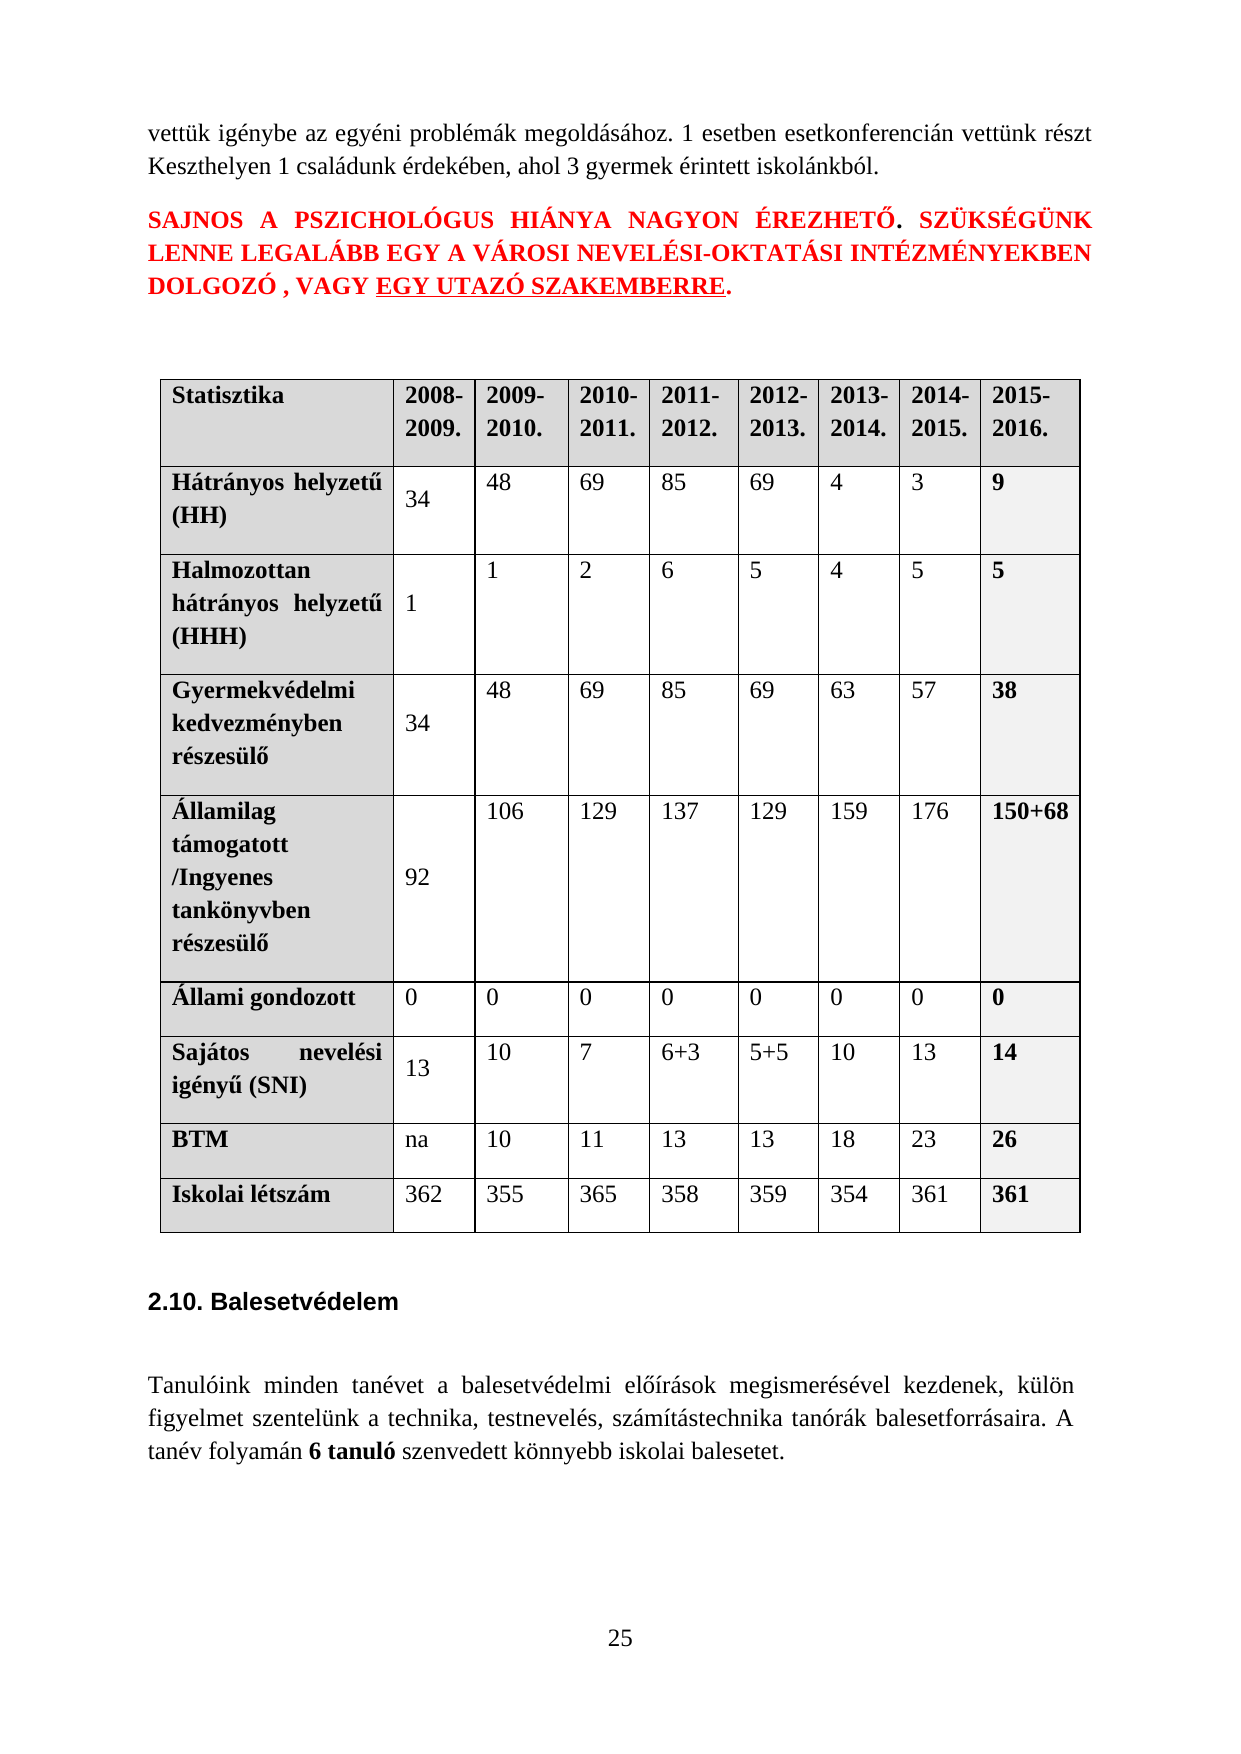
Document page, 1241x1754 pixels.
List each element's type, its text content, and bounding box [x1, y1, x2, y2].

table_header 2014-2015. [900, 380, 980, 466]
table_cell 0 [819, 983, 899, 1036]
table_cell 0 [981, 983, 1079, 1036]
table_cell 137 [650, 796, 738, 981]
table_cell 69 [569, 675, 649, 795]
table_cell 6 [650, 555, 738, 674]
table_header 2013-2014. [819, 380, 899, 466]
table_cell 4 [819, 555, 899, 674]
table_cell Sajátos nevelési igényű (SNI) [161, 1037, 393, 1123]
table_cell Hátrányos helyzetű (HH) [161, 467, 393, 554]
table_cell 0 [650, 983, 738, 1036]
table_cell 0 [394, 983, 474, 1036]
table_cell 13 [900, 1037, 980, 1123]
table_cell 7 [569, 1037, 649, 1123]
table_cell 358 [650, 1179, 738, 1232]
table_cell 365 [569, 1179, 649, 1232]
table_cell 176 [900, 796, 980, 981]
table_cell 48 [476, 467, 568, 554]
table_cell 85 [650, 467, 738, 554]
table_cell 0 [476, 983, 568, 1036]
table_cell 10 [476, 1037, 568, 1123]
table_cell 0 [739, 983, 818, 1036]
text Tanulóink minden tanévet a balesetvédelmi előírások megismerésével kezdenek, külön figyelmet szentelünk a technika, testnevelés, számítástechnika tanórák balesetforrásaira. A tanév folyamán 6 tanuló szenvedett könnyebb iskolai balesetet. [148, 1370, 1075, 1464]
table_cell 10 [819, 1037, 899, 1123]
table_cell 3 [900, 467, 980, 554]
table_cell 14 [981, 1037, 1079, 1123]
table_cell na [394, 1124, 474, 1178]
table_cell 9 [981, 467, 1079, 554]
table_header Statisztika [161, 380, 393, 466]
table_cell Állami gondozott [161, 983, 393, 1036]
table_cell 26 [981, 1124, 1079, 1178]
table_cell 57 [900, 675, 980, 795]
text SAJNOS A PSZICHOLÓGUS HIÁNYA NAGYON ÉREZHETŐ. SZÜKSÉGÜNK LENNE LEGALÁBB EGY A VÁROSI NEVELÉSI-OKTATÁSI INTÉZMÉNYEKBEN DOLGOZÓ , VAGY EGY UTAZÓ SZAKEMBERRE. [148, 205, 1092, 300]
table_cell 92 [394, 796, 474, 981]
table_cell 0 [900, 983, 980, 1036]
table_header 2010-2011. [569, 380, 649, 466]
table_cell 38 [981, 675, 1079, 795]
table_cell 359 [739, 1179, 818, 1232]
subtitle 2.10. Balesetvédelem [148, 1287, 1092, 1316]
table_cell 150+68 [981, 796, 1079, 981]
table_cell 18 [819, 1124, 899, 1178]
table_cell 1 [394, 555, 474, 674]
table_cell 23 [900, 1124, 980, 1178]
table_cell 361 [900, 1179, 980, 1232]
table_cell 63 [819, 675, 899, 795]
table_cell 34 [394, 675, 474, 795]
table_cell 6+3 [650, 1037, 738, 1123]
table_header 2008-2009. [394, 380, 474, 466]
table_cell 69 [739, 675, 818, 795]
table_cell 5 [900, 555, 980, 674]
table_cell 2 [569, 555, 649, 674]
table_cell 85 [650, 675, 738, 795]
table_cell 354 [819, 1179, 899, 1232]
table_cell 13 [650, 1124, 738, 1178]
table_cell 5+5 [739, 1037, 818, 1123]
table_header 2009-2010. [476, 380, 568, 466]
table_cell 0 [569, 983, 649, 1036]
table_cell Gyermekvédelmi kedvezményben részesülő [161, 675, 393, 795]
table_cell 48 [476, 675, 568, 795]
table_cell 69 [569, 467, 649, 554]
table_cell 362 [394, 1179, 474, 1232]
table_header 2011-2012. [650, 380, 738, 466]
table_cell 10 [476, 1124, 568, 1178]
table_cell 129 [569, 796, 649, 981]
table_cell 106 [476, 796, 568, 981]
table_cell 4 [819, 467, 899, 554]
table_cell 361 [981, 1179, 1079, 1232]
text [148, 118, 1092, 180]
table_cell 355 [476, 1179, 568, 1232]
table_cell 69 [739, 467, 818, 554]
table_cell 13 [739, 1124, 818, 1178]
table_cell 159 [819, 796, 899, 981]
table_cell 11 [569, 1124, 649, 1178]
table_cell 5 [981, 555, 1079, 674]
table_cell BTM [161, 1124, 393, 1178]
table_cell 129 [739, 796, 818, 981]
table_cell 13 [394, 1037, 474, 1123]
table_header 2012-2013. [739, 380, 818, 466]
table_cell Iskolai létszám [161, 1179, 393, 1232]
table_cell 1 [476, 555, 568, 674]
table_header 2015-2016. [981, 380, 1079, 466]
table_cell Halmozottan hátrányos helyzetű (HHH) [161, 555, 393, 674]
table_cell Államilag támogatott /Ingyenes tankönyvben részesülő [161, 796, 393, 981]
table_cell 34 [394, 467, 474, 554]
table_cell 5 [739, 555, 818, 674]
